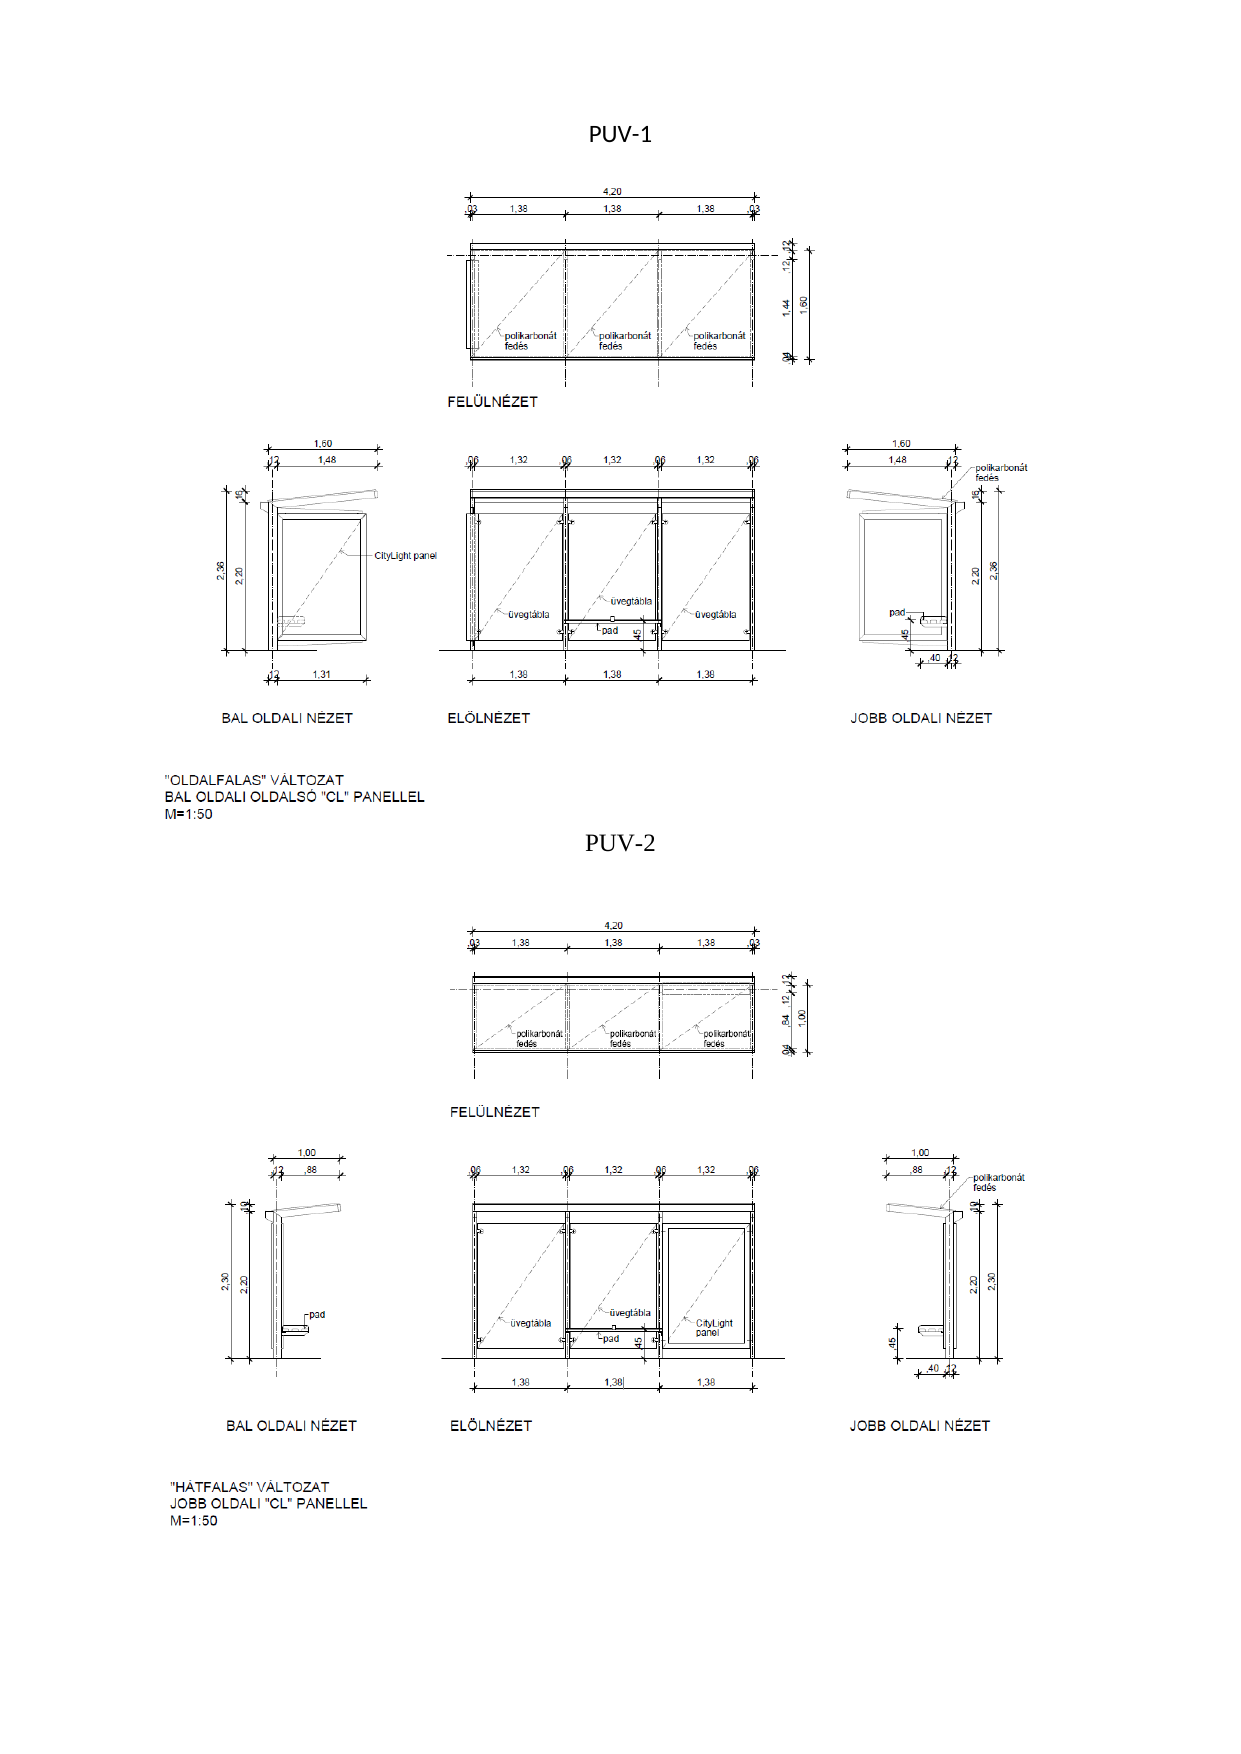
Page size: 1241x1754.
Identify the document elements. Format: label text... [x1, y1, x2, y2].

picture [147, 856, 1093, 1540]
picture [147, 148, 1093, 828]
text PUV-2 [148, 828, 1092, 856]
text PUV-1 [148, 118, 1092, 148]
